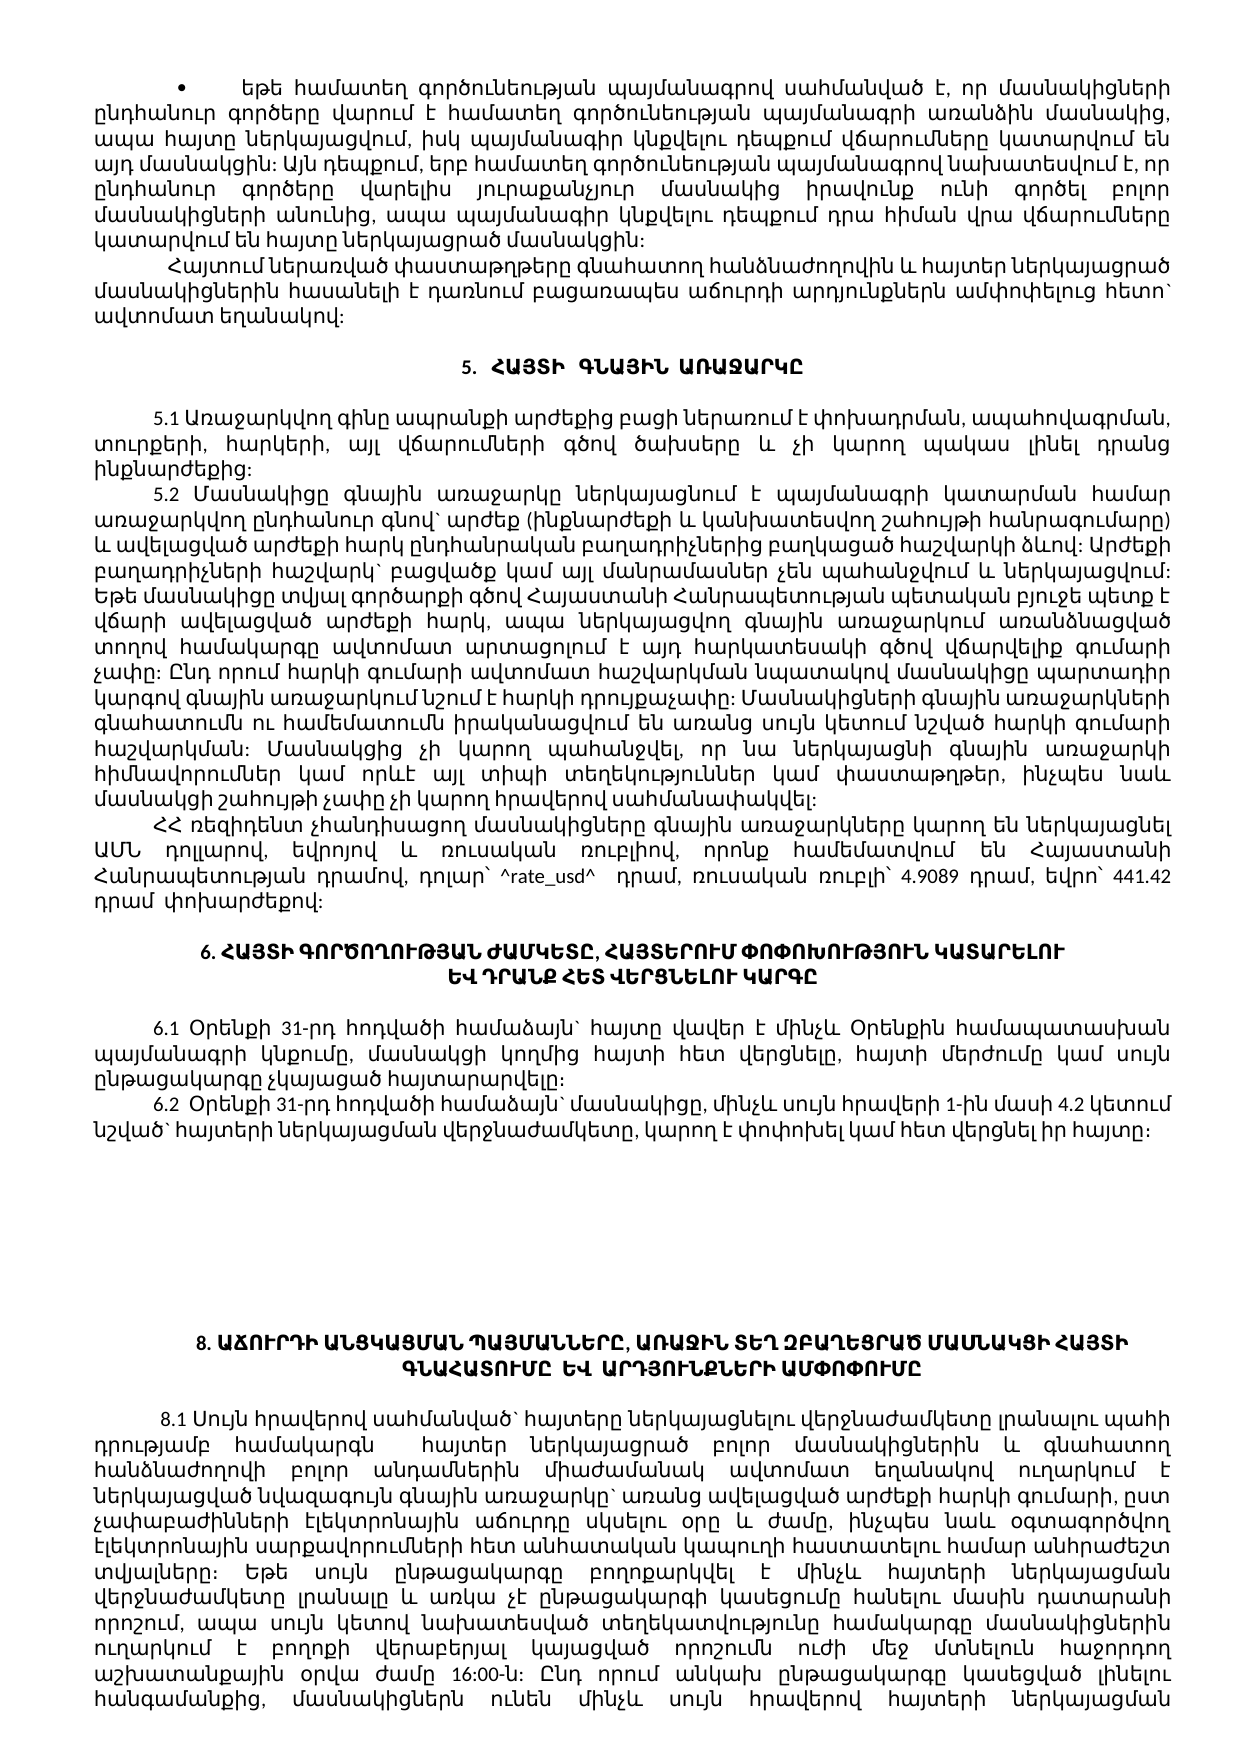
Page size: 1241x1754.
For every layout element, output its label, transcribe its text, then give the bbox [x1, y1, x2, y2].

text 8. ԱՃՈՒՐԴԻ ԱՆՑԿԱՑՄԱՆ ՊԱՅՄԱՆՆԵՐԸ, ԱՌԱՋԻՆ ՏԵՂ ԶԲԱՂԵՑՐԱԾ ՄԱՍՆԱԿՑԻ ՀԱՅՏԻ [94, 1330, 1171, 1356]
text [94, 1407, 1171, 1712]
text 5.2 Մասնակիցը գնային առաջարկը ներկայացնում է պայմանագրի կատարման համար առաջարկվող ընդհանուր գնով` արժեք (ինքնարժեքի և կանխատեսվող շահույթի հանրագումարը) և ավելացված արժեքի հարկ ընդհանրական բաղադրիչներից բաղկացած հաշվարկի ձևով: Արժեքի բաղադրիչների հաշվարկ` բացվածք կամ այլ մանրամասներ չեն պահանջվում և ներկայացվում: Եթե մասնակիցը տվյալ գործարքի գծով Հայաստանի Հանրապետության պետական բյուջե պետք է վճարի ավելացված արժեքի հարկ, ապա ներկայացվող գնային առաջարկում առանձնացված տողով համակարգը ավտոմատ արտացոլում է այդ հարկատեսակի գծով վճարվելիք գումարի չափը: Ընդ որում հարկի գումարի ավտոմատ հաշվարկման նպատակով մասնակիցը պարտադիր կարգով գնային առաջարկում նշում է հարկի դրույքաչափը: Մասնակիցների գնային առաջարկների գնահատումն ու համեմատումն իրականացվում են առանց սույն կետում նշված հարկի գումարի հաշվարկման: Մասնակցից չի կարող պահանջվել, որ նա ներկայացնի գնային առաջարկի հիմնավորումներ կամ որևէ այլ տիպի տեղեկություններ կամ փաստաթղթեր, ինչպես նաև մասնակցի շահույթի չափը չի կարող հրավերով սահմանափակվել: [94, 482, 1171, 812]
text 6. ՀԱՅՏԻ ԳՈՐԾՈՂՈՒԹՅԱՆ ԺԱՄԿԵՏԸ, ՀԱՅՏԵՐՈՒՄ ՓՈՓՈԽՈՒԹՅՈՒՆ ԿԱՏԱՐԵԼՈՒ [94, 939, 1171, 964]
text 5.1 Առաջարկվող գինը ապրանքի արժեքից բացի ներառում է փոխադրման, ապահովագրման, տուրքերի, հարկերի, այլ վճարումների գծով ծախսերը և չի կարող պակաս լինել դրանց ինքնարժեքից: [94, 405, 1171, 482]
list եթե համատեղ գործունեության պայմանագրով սահմանված է, որ մասնակիցների ընդհանուր գործերը վարում է համատեղ գործունեության պայմանագրի առանձին մասնակից, ապա հայտը ներկայացվում, իսկ պայմանագիր կնքվելու դեպքում վճարումները կատարվում են այդ մասնակցին: Այն դեպքում, երբ համատեղ գործունեության պայմանագրով նախատեսվում է, որ ընդհանուր գործերը վարելիս յուրաքանչյուր մասնակից իրավունք ունի գործել բոլոր մասնակիցների անունից, ապա պայմանագիր կնքվելու դեպքում դրա հիման վրա վճարումները կատարվում են հայտը ներկայացրած մասնակցին: [94, 75, 1171, 253]
text ԵՎ ԴՐԱՆՔ ՀԵՏ ՎԵՐՑՆԵԼՈՒ ԿԱՐԳԸ [94, 964, 1171, 990]
text 5. ՀԱՅՏԻ ԳՆԱՅԻՆ ԱՌԱՋԱՐԿԸ [94, 354, 1171, 380]
text 6.2 Օրենքի 31-րդ հոդվածի համաձայն` մասնակիցը, մինչև սույն հրավերի 1-ին մասի 4.2 կետում նշված` հայտերի ներկայացման վերջնաժամկետը, կարող է փոփոխել կամ հետ վերցնել իր հայտը։ [94, 1092, 1171, 1142]
text ՀՀ ռեզիդենտ չհանդիսացող մասնակիցները գնային առաջարկները կարող են ներկայացնել ԱՄՆ դոլլարով, եվրոյով և ռուսական ռուբլիով, որոնք համեմատվում են Հայաստանի Հանրապետության դրամով, դոլար՝ ^rate_usd^ դրամ, ռուսական ռուբլի՝ 4.9089 դրամ, եվրո՝ 441.42 դրամ փոխարժեքով: [94, 812, 1171, 914]
text Հայտում ներառված փաստաթղթերը գնահատող հանձնաժողովին և հայտեր ներկայացրած մասնակիցներին հասանելի է դառնում բացառապես աճուրդի արդյունքներն ամփոփելուց հետո` ավտոմատ եղանակով: [94, 253, 1171, 329]
text 6.1 Օրենքի 31-րդ հոդվածի համաձայն` հայտը վավեր է մինչև Օրենքին համապատասխան պայմանագրի կնքումը, մասնակցի կողմից հայտի հետ վերցնելը, հայտի մերժումը կամ սույն ընթացակարգը չկայացած հայտարարվելը։ [94, 1015, 1171, 1092]
text ԳՆԱՀԱՏՈՒՄԸ ԵՎ ԱՐԴՅՈՒՆՔՆԵՐԻ ԱՄՓՈՓՈՒՄԸ [94, 1356, 1171, 1381]
